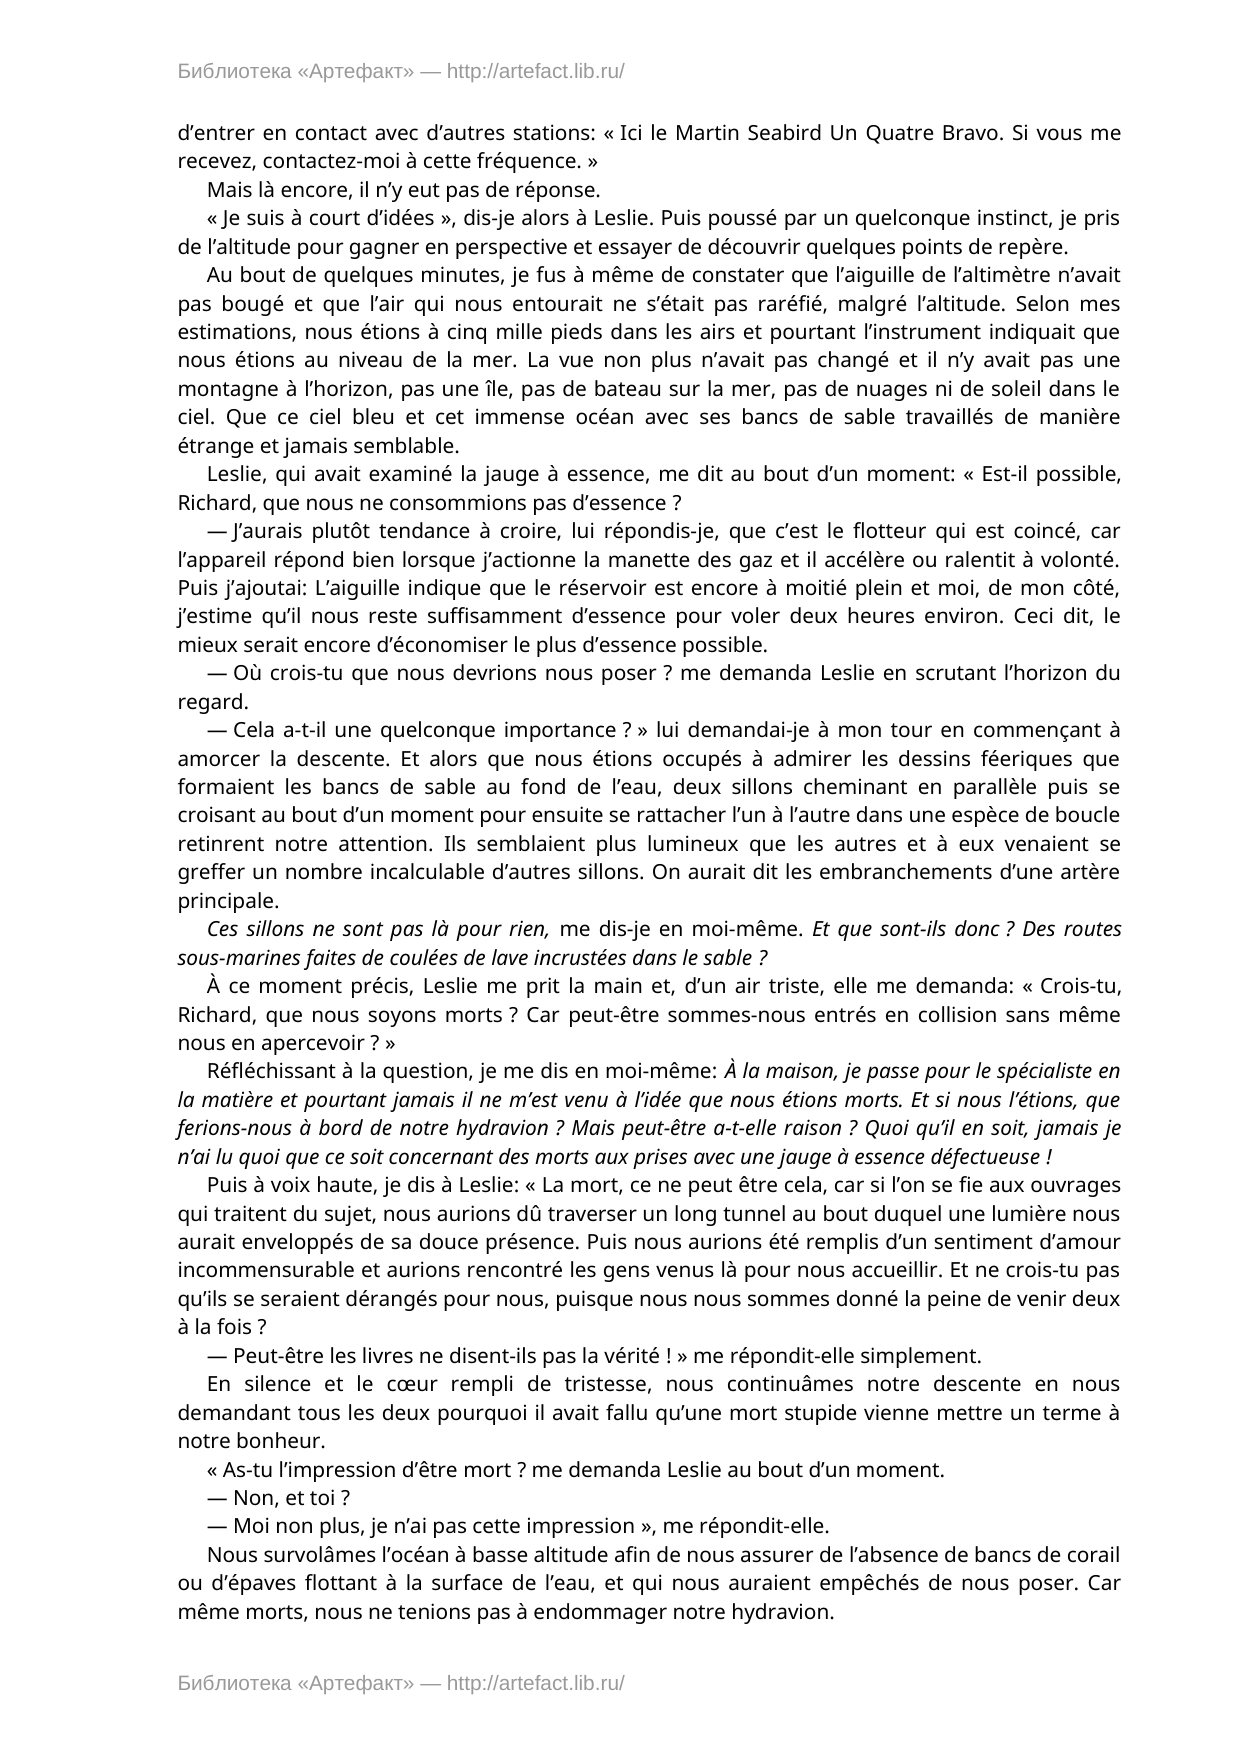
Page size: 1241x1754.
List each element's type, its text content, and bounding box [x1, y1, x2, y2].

text Au bout de quelques minutes, je fus à même de constater que l’aiguille de l’altimètre n’avait pas bougé et que l’air qui nous entourait ne s’était pas raréfié, malgré l’altitude. Selon mes estimations, nous étions à cinq mille pieds dans les airs et pourtant l’instrument indiquait que nous étions au niveau de la mer. La vue non plus n’avait pas changé et il n’y avait pas une montagne à l’horizon, pas une île, pas de bateau sur la mer, pas de nuages ni de soleil dans le ciel. Que ce ciel bleu et cet immense océan avec ses bancs de sable travaillés de manière étrange et jamais semblable. [177, 260, 1122, 459]
text « As-tu l’impression d’être mort ? me demanda Leslie au bout d’un moment. [177, 1455, 1122, 1483]
text Mais là encore, il n’y eut pas de réponse. [177, 175, 1122, 203]
text — Où crois-tu que nous devrions nous poser ? me demanda Leslie en scrutant l’horizon du regard. [177, 658, 1122, 715]
text Puis à voix haute, je dis à Leslie: « La mort, ce ne peut être cela, car si l’on se fie aux ouvrages qui traitent du sujet, nous aurions dû traverser un long tunnel au bout duquel une lumière nous aurait enveloppés de sa douce présence. Puis nous aurions été remplis d’un sentiment d’amour incommensurable et aurions rencontré les gens venus là pour nous accueillir. Et ne crois-tu pas qu’ils se seraient dérangés pour nous, puisque nous nous sommes donné la peine de venir deux à la fois ? [177, 1170, 1122, 1341]
text — Peut-être les livres ne disent-ils pas la vérité ! » me répondit-elle simplement. [177, 1341, 1122, 1369]
text — Cela a-t-il une quelconque importance ? » lui demandai-je à mon tour en commençant à amorcer la descente. Et alors que nous étions occupés à admirer les dessins féeriques que formaient les bancs de sable au fond de l’eau, deux sillons cheminant en parallèle puis se croisant au bout d’un moment pour ensuite se rattacher l’un à l’autre dans une espèce de boucle retinrent notre attention. Ils semblaient plus lumineux que les autres et à eux venaient se greffer un nombre incalculable d’autres sillons. On aurait dit les embranchements d’une artère principale. [177, 715, 1122, 914]
text — Non, et toi ? [177, 1483, 1122, 1512]
text « Je suis à court d’idées », dis-je alors à Leslie. Puis poussé par un quelconque instinct, je pris de l’altitude pour gagner en perspective et essayer de découvrir quelques points de repère. [177, 203, 1122, 260]
text À ce moment précis, Leslie me prit la main et, d’un air triste, elle me demanda: « Crois-tu, Richard, que nous soyons morts ? Car peut-être sommes-nous entrés en collision sans même nous en apercevoir ? » [177, 971, 1122, 1057]
text Ces sillons ne sont pas là pour rien, me dis-je en moi-même. Et que sont-ils donc ? Des routes sous-marines faites de coulées de lave incrustées dans le sable ? [177, 914, 1122, 971]
text Réfléchissant à la question, je me dis en moi-même: À la maison, je passe pour le spécialiste en la matière et pourtant jamais il ne m’est venu à l’idée que nous étions morts. Et si nous l’étions, que ferions-nous à bord de notre hydravion ? Mais peut-être a-t-elle raison ? Quoi qu’il en soit, jamais je n’ai lu quoi que ce soit concernant des morts aux prises avec une jauge à essence défectueuse ! [177, 1057, 1122, 1170]
text — J’aurais plutôt tendance à croire, lui répondis-je, que c’est le flotteur qui est coincé, car l’appareil répond bien lorsque j’actionne la manette des gaz et il accélère ou ralentit à volonté. Puis j’ajoutai: L’aiguille indique que le réservoir est encore à moitié plein et moi, de mon côté, j’estime qu’il nous reste suffisamment d’essence pour voler deux heures environ. Ceci dit, le mieux serait encore d’économiser le plus d’essence possible. [177, 516, 1122, 658]
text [177, 118, 1122, 175]
text — Moi non plus, je n’ai pas cette impression », me répondit-elle. [177, 1512, 1122, 1540]
text En silence et le cœur rempli de tristesse, nous continuâmes notre descente en nous demandant tous les deux pourquoi il avait fallu qu’une mort stupide vienne mettre un terme à notre bonheur. [177, 1369, 1122, 1455]
text Nous survolâmes l’océan à basse altitude afin de nous assurer de l’absence de bancs de corail ou d’épaves flottant à la surface de l’eau, et qui nous auraient empêchés de nous poser. Car même morts, nous ne tenions pas à endommager notre hydravion. [177, 1540, 1122, 1625]
text Leslie, qui avait examiné la jauge à essence, me dit au bout d’un moment: « Est-il possible, Richard, que nous ne consommions pas d’essence ? [177, 459, 1122, 516]
